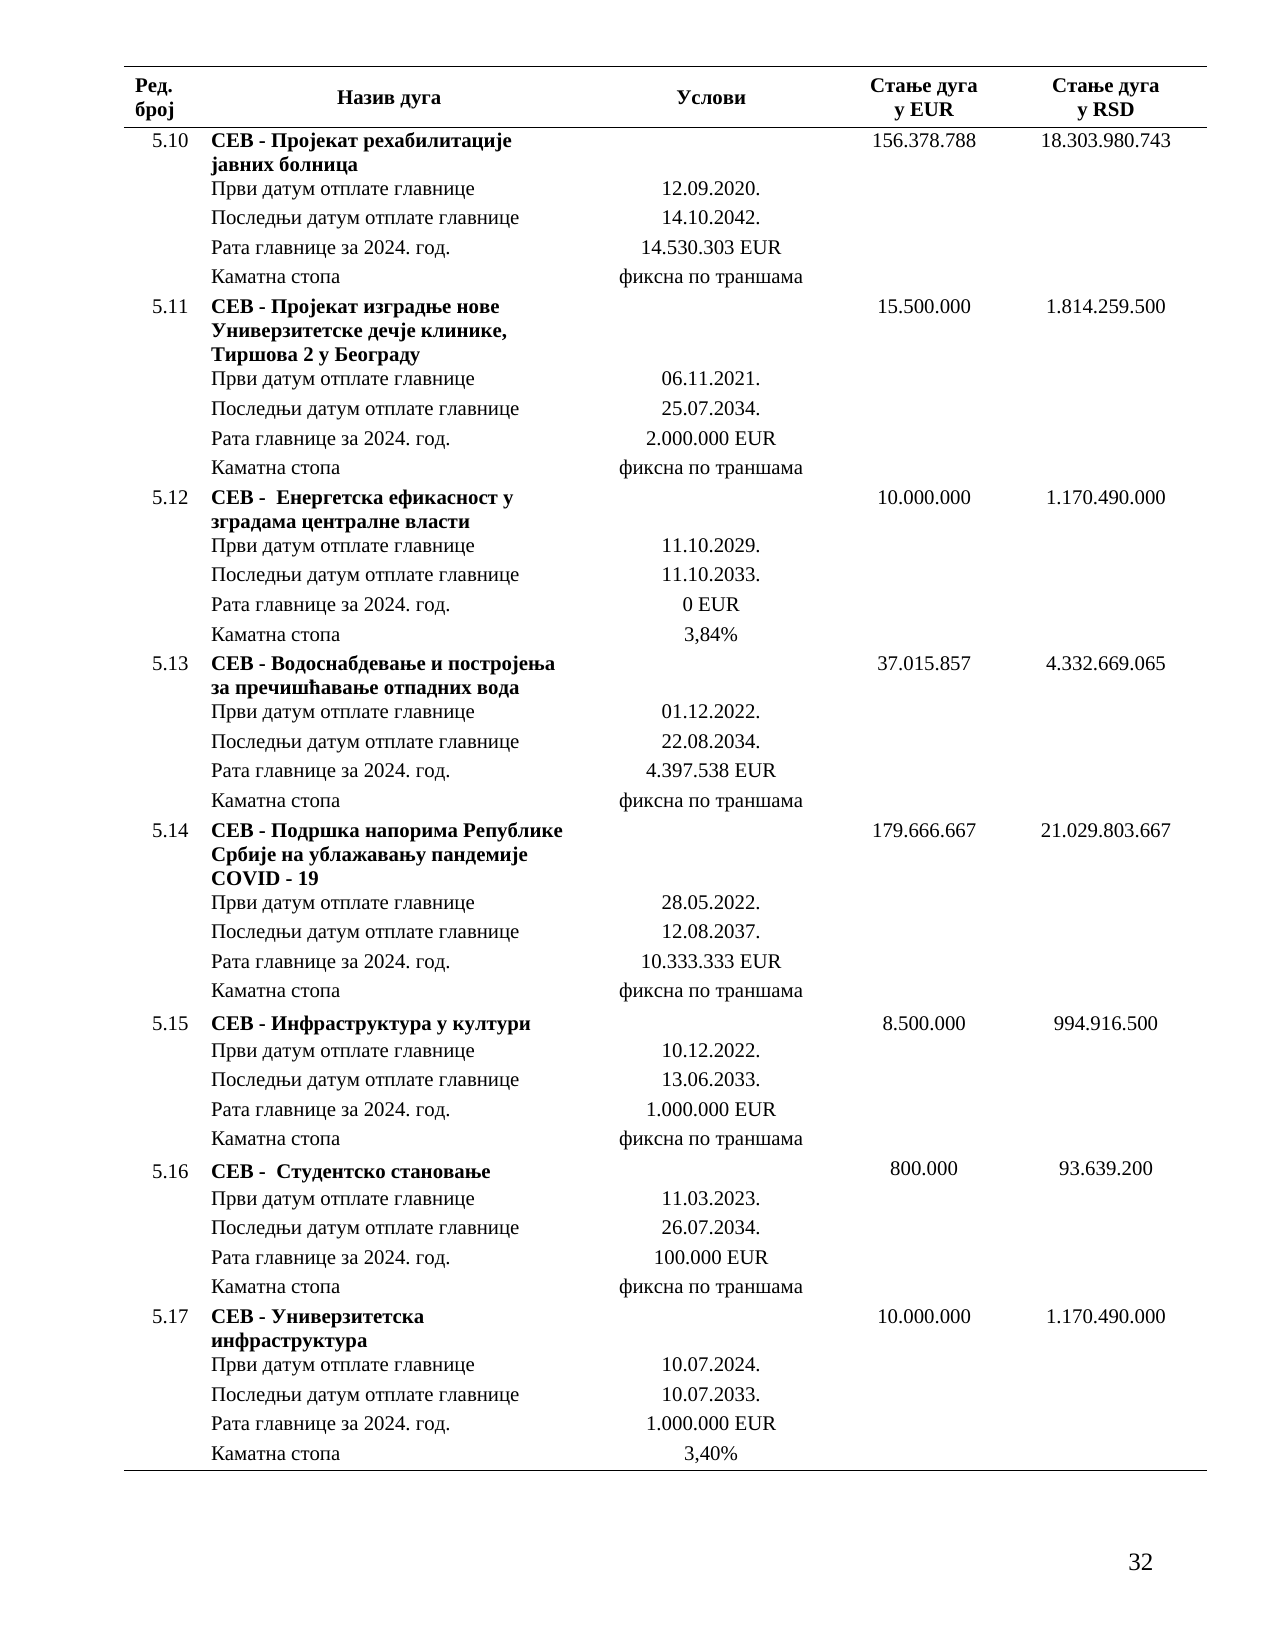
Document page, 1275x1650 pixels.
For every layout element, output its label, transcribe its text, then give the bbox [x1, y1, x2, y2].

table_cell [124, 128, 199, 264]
table_header Услови [578, 67, 843, 127]
table_header Назив дуга [200, 67, 578, 127]
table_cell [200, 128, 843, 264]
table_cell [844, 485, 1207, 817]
table_header Стање дуга у EUR [844, 67, 1004, 127]
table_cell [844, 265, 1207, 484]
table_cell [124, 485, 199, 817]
table_header Ред. број [124, 67, 199, 127]
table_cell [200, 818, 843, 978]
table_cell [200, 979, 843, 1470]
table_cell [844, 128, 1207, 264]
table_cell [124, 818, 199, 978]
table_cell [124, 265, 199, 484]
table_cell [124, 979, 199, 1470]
table_header Стање дуга у RSD [1004, 67, 1207, 127]
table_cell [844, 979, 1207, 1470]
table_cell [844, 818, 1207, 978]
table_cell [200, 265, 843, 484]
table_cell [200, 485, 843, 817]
